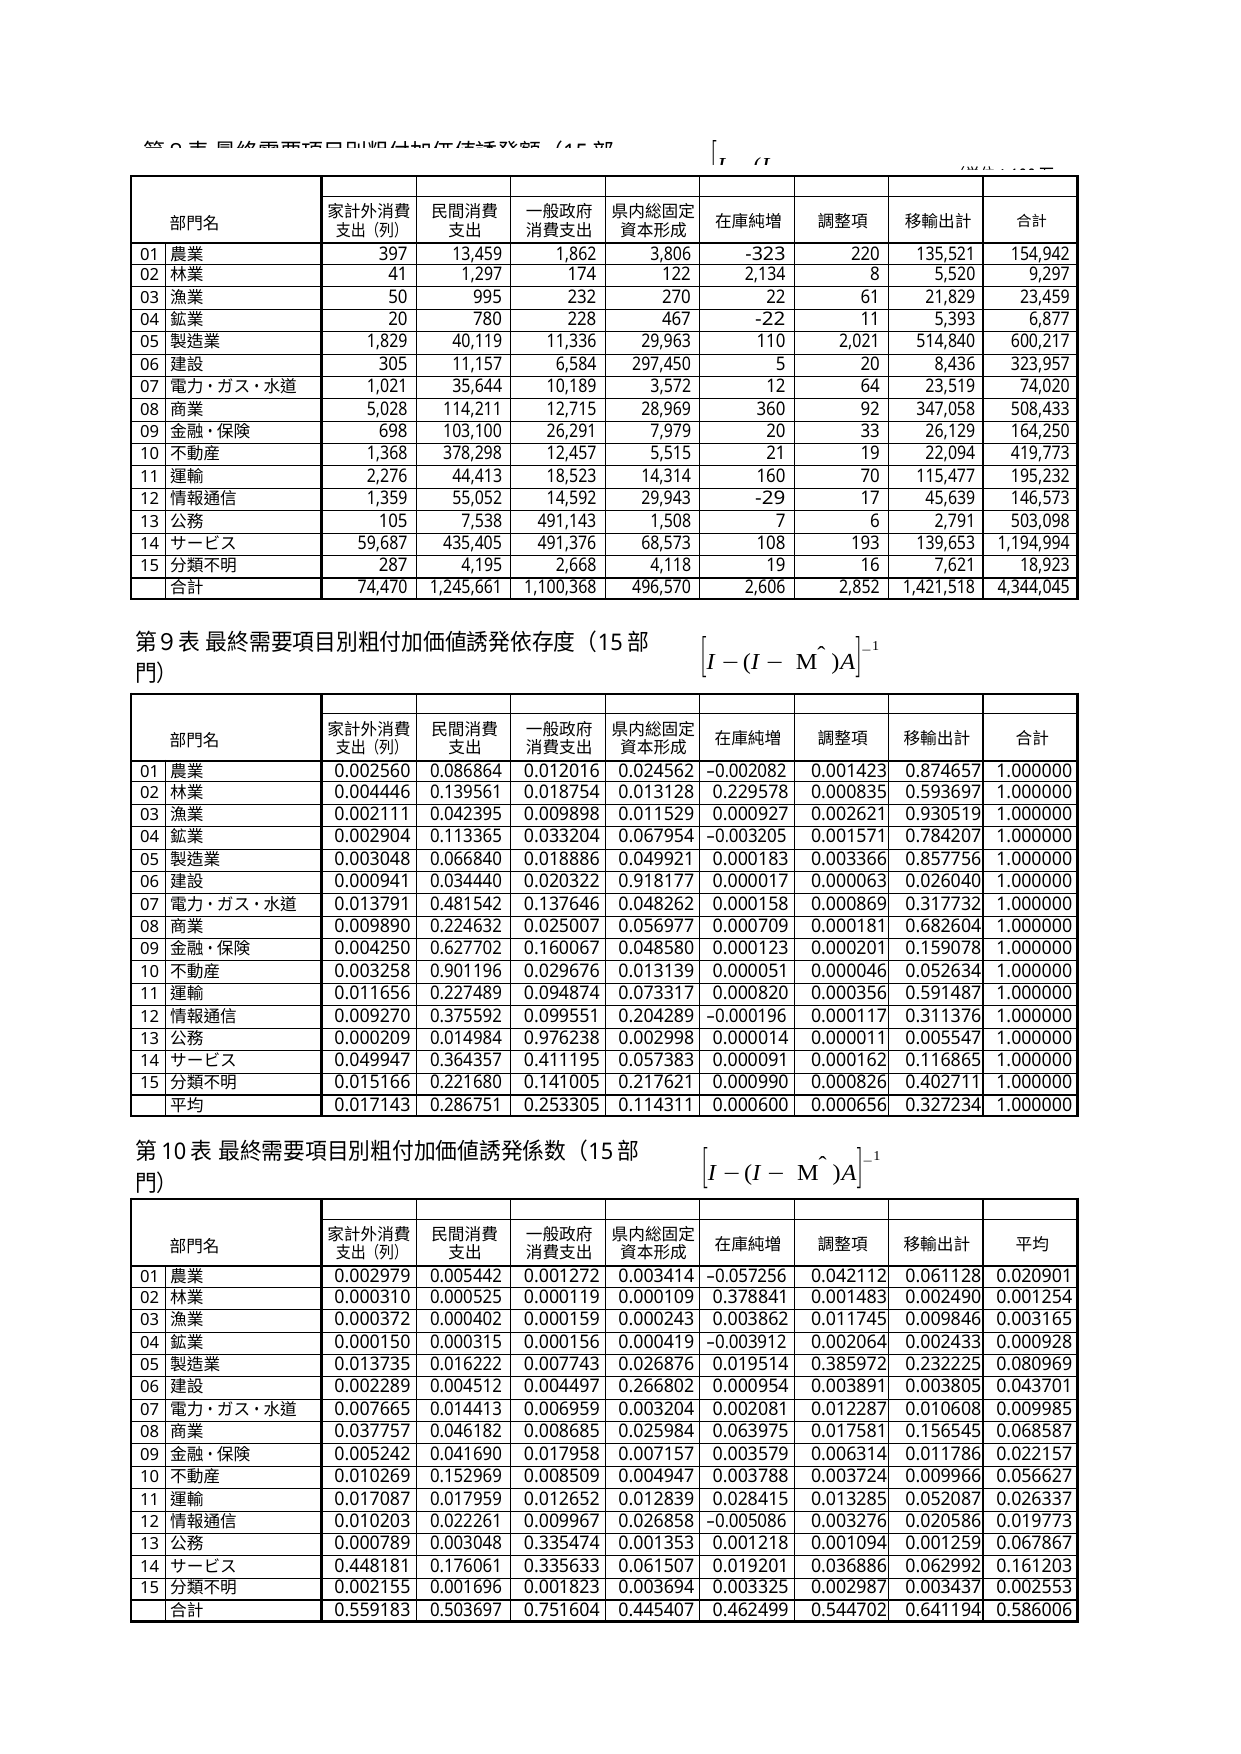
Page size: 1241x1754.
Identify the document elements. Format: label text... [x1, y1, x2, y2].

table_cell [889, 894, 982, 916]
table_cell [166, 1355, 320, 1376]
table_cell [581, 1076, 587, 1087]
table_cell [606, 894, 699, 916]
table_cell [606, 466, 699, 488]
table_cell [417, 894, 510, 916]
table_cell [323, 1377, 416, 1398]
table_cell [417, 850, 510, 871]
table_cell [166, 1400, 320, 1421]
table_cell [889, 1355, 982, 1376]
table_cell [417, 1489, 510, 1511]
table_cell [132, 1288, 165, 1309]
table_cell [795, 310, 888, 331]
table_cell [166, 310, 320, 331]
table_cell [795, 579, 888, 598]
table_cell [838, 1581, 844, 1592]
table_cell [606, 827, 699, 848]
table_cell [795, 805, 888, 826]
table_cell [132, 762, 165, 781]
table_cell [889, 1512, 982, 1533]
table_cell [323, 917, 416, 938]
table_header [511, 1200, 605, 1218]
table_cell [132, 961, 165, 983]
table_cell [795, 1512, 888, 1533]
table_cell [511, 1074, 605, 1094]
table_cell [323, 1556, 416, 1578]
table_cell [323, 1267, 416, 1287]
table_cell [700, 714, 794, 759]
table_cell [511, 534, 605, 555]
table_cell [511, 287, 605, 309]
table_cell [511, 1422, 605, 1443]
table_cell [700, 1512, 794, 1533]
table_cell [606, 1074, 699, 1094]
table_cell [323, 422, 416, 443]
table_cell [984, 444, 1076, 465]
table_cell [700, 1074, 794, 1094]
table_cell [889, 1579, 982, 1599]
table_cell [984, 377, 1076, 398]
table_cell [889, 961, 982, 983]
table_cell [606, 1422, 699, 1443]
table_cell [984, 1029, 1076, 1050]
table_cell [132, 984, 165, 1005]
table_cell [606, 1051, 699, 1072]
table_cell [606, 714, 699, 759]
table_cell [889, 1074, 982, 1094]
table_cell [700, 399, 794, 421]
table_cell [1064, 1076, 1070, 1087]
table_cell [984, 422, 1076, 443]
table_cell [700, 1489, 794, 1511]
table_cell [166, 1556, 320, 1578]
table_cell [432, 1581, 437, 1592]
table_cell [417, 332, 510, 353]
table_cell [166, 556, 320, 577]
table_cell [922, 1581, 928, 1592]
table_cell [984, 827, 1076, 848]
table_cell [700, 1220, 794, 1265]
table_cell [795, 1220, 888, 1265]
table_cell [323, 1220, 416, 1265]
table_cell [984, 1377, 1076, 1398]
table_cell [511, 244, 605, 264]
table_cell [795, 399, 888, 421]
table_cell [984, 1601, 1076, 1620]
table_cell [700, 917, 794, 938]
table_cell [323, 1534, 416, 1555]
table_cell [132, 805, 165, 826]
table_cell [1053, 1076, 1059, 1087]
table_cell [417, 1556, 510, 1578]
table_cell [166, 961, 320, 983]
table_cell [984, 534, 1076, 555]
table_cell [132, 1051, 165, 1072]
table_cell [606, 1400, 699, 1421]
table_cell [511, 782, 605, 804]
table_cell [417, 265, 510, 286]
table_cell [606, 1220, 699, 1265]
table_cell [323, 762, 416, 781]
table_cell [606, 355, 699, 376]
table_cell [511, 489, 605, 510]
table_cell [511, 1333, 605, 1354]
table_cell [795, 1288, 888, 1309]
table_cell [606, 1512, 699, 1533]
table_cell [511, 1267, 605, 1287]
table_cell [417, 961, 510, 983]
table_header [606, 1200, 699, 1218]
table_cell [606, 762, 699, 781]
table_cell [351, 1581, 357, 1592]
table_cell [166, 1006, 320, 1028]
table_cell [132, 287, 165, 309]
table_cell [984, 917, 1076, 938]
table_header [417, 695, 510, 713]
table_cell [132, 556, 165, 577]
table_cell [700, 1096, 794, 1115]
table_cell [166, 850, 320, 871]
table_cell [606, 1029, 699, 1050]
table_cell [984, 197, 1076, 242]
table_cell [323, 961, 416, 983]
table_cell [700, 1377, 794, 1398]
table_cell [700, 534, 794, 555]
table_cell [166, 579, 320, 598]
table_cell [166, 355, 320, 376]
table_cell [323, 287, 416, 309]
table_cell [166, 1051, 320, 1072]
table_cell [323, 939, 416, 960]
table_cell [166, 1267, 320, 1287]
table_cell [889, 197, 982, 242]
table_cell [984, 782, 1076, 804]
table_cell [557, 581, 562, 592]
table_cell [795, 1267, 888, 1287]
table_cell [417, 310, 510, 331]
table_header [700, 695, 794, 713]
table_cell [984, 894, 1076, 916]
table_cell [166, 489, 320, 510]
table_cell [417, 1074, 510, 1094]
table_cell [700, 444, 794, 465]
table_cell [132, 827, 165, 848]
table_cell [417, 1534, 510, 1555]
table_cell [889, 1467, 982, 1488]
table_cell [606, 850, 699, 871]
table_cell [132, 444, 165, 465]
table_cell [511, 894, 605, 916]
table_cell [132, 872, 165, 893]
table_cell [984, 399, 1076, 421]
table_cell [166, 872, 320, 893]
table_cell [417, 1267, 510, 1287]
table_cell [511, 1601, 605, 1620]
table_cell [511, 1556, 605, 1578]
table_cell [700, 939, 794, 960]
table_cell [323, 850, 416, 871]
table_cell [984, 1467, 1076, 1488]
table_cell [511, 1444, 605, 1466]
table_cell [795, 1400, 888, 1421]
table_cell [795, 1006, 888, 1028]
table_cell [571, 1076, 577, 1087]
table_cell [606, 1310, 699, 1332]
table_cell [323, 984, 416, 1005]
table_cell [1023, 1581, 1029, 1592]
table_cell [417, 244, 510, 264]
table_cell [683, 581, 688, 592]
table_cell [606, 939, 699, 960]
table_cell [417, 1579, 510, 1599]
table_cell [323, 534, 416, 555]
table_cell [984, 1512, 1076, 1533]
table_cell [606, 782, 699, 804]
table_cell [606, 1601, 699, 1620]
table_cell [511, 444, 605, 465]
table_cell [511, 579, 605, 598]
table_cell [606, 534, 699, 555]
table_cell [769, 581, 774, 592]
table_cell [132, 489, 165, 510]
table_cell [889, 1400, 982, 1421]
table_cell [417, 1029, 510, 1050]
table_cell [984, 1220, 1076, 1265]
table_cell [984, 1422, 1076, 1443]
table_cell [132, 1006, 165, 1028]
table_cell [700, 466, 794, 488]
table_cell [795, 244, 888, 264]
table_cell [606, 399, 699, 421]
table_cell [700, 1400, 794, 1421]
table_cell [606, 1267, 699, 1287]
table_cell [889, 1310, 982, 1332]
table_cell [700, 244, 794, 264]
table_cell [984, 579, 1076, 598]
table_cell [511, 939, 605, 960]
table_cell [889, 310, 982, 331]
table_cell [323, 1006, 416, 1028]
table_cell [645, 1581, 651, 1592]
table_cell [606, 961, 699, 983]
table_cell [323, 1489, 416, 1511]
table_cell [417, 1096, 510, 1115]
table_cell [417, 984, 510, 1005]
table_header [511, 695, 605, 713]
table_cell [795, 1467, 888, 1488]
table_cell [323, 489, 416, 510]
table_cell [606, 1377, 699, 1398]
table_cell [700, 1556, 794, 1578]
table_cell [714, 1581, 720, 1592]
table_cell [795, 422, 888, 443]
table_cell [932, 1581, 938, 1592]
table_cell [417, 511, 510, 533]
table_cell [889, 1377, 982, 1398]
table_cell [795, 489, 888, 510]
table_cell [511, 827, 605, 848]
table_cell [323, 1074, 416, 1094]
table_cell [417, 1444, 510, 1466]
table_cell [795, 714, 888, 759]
subtitle 第９表 最終需要項目別粗付加価値誘発依存度（15部門） [135, 626, 689, 689]
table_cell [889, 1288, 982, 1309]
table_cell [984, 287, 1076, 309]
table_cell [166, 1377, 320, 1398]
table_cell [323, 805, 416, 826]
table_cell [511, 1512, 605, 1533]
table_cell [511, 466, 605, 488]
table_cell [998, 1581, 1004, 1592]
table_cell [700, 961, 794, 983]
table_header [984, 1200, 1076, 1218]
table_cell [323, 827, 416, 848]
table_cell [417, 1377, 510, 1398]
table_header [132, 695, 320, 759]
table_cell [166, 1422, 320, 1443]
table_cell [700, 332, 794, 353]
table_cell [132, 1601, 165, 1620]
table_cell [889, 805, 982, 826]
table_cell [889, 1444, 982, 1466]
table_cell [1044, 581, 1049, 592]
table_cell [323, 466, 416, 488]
subtitle 第10表 最終需要項目別粗付加価値誘発係数（15部門） [135, 1135, 673, 1198]
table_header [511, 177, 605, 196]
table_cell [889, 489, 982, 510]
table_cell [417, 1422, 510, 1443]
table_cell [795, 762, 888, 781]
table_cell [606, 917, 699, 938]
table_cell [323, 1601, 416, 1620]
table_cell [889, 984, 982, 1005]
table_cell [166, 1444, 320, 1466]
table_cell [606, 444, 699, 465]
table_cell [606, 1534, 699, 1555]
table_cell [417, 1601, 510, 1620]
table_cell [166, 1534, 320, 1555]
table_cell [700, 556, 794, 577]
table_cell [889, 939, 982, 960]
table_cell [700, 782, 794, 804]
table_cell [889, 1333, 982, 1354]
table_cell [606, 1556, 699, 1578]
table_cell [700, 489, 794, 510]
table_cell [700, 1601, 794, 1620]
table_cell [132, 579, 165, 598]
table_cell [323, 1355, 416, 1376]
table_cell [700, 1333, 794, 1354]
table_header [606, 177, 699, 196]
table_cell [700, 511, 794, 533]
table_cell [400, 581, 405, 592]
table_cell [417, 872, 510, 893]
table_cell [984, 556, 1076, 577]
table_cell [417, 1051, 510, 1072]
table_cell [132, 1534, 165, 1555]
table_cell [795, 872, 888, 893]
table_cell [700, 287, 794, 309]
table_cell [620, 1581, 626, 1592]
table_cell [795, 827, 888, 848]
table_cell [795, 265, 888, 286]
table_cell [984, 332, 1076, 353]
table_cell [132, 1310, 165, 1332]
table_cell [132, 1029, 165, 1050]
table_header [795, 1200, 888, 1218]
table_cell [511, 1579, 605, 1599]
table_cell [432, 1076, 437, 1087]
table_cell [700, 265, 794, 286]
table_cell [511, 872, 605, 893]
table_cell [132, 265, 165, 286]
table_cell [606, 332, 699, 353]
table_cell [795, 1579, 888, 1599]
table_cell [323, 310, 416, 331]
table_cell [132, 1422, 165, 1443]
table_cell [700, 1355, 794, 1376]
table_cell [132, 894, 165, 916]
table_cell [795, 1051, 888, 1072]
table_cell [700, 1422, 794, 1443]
text [I −(I − Mˆ )A]−1 [701, 638, 1130, 679]
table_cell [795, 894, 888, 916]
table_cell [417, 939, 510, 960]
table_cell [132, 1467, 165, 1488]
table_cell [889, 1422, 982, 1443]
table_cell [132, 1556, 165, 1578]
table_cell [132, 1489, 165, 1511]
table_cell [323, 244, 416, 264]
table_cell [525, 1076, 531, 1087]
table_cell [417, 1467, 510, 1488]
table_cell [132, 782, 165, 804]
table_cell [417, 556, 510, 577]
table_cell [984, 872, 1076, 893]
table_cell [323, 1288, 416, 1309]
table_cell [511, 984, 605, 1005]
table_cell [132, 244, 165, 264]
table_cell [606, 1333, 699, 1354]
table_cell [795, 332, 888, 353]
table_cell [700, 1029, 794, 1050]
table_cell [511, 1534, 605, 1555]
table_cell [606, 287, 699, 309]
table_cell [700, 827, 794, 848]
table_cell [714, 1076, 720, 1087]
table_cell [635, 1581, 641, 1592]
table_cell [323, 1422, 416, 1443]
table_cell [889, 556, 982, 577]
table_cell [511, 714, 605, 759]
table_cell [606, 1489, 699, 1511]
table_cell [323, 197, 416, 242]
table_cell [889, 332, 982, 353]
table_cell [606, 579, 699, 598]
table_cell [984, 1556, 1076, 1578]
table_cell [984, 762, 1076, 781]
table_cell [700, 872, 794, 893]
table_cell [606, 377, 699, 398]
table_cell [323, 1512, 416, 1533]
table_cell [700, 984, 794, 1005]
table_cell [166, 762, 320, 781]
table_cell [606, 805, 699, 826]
text [I −(I − Mˆ )A]−1 [702, 1148, 1130, 1189]
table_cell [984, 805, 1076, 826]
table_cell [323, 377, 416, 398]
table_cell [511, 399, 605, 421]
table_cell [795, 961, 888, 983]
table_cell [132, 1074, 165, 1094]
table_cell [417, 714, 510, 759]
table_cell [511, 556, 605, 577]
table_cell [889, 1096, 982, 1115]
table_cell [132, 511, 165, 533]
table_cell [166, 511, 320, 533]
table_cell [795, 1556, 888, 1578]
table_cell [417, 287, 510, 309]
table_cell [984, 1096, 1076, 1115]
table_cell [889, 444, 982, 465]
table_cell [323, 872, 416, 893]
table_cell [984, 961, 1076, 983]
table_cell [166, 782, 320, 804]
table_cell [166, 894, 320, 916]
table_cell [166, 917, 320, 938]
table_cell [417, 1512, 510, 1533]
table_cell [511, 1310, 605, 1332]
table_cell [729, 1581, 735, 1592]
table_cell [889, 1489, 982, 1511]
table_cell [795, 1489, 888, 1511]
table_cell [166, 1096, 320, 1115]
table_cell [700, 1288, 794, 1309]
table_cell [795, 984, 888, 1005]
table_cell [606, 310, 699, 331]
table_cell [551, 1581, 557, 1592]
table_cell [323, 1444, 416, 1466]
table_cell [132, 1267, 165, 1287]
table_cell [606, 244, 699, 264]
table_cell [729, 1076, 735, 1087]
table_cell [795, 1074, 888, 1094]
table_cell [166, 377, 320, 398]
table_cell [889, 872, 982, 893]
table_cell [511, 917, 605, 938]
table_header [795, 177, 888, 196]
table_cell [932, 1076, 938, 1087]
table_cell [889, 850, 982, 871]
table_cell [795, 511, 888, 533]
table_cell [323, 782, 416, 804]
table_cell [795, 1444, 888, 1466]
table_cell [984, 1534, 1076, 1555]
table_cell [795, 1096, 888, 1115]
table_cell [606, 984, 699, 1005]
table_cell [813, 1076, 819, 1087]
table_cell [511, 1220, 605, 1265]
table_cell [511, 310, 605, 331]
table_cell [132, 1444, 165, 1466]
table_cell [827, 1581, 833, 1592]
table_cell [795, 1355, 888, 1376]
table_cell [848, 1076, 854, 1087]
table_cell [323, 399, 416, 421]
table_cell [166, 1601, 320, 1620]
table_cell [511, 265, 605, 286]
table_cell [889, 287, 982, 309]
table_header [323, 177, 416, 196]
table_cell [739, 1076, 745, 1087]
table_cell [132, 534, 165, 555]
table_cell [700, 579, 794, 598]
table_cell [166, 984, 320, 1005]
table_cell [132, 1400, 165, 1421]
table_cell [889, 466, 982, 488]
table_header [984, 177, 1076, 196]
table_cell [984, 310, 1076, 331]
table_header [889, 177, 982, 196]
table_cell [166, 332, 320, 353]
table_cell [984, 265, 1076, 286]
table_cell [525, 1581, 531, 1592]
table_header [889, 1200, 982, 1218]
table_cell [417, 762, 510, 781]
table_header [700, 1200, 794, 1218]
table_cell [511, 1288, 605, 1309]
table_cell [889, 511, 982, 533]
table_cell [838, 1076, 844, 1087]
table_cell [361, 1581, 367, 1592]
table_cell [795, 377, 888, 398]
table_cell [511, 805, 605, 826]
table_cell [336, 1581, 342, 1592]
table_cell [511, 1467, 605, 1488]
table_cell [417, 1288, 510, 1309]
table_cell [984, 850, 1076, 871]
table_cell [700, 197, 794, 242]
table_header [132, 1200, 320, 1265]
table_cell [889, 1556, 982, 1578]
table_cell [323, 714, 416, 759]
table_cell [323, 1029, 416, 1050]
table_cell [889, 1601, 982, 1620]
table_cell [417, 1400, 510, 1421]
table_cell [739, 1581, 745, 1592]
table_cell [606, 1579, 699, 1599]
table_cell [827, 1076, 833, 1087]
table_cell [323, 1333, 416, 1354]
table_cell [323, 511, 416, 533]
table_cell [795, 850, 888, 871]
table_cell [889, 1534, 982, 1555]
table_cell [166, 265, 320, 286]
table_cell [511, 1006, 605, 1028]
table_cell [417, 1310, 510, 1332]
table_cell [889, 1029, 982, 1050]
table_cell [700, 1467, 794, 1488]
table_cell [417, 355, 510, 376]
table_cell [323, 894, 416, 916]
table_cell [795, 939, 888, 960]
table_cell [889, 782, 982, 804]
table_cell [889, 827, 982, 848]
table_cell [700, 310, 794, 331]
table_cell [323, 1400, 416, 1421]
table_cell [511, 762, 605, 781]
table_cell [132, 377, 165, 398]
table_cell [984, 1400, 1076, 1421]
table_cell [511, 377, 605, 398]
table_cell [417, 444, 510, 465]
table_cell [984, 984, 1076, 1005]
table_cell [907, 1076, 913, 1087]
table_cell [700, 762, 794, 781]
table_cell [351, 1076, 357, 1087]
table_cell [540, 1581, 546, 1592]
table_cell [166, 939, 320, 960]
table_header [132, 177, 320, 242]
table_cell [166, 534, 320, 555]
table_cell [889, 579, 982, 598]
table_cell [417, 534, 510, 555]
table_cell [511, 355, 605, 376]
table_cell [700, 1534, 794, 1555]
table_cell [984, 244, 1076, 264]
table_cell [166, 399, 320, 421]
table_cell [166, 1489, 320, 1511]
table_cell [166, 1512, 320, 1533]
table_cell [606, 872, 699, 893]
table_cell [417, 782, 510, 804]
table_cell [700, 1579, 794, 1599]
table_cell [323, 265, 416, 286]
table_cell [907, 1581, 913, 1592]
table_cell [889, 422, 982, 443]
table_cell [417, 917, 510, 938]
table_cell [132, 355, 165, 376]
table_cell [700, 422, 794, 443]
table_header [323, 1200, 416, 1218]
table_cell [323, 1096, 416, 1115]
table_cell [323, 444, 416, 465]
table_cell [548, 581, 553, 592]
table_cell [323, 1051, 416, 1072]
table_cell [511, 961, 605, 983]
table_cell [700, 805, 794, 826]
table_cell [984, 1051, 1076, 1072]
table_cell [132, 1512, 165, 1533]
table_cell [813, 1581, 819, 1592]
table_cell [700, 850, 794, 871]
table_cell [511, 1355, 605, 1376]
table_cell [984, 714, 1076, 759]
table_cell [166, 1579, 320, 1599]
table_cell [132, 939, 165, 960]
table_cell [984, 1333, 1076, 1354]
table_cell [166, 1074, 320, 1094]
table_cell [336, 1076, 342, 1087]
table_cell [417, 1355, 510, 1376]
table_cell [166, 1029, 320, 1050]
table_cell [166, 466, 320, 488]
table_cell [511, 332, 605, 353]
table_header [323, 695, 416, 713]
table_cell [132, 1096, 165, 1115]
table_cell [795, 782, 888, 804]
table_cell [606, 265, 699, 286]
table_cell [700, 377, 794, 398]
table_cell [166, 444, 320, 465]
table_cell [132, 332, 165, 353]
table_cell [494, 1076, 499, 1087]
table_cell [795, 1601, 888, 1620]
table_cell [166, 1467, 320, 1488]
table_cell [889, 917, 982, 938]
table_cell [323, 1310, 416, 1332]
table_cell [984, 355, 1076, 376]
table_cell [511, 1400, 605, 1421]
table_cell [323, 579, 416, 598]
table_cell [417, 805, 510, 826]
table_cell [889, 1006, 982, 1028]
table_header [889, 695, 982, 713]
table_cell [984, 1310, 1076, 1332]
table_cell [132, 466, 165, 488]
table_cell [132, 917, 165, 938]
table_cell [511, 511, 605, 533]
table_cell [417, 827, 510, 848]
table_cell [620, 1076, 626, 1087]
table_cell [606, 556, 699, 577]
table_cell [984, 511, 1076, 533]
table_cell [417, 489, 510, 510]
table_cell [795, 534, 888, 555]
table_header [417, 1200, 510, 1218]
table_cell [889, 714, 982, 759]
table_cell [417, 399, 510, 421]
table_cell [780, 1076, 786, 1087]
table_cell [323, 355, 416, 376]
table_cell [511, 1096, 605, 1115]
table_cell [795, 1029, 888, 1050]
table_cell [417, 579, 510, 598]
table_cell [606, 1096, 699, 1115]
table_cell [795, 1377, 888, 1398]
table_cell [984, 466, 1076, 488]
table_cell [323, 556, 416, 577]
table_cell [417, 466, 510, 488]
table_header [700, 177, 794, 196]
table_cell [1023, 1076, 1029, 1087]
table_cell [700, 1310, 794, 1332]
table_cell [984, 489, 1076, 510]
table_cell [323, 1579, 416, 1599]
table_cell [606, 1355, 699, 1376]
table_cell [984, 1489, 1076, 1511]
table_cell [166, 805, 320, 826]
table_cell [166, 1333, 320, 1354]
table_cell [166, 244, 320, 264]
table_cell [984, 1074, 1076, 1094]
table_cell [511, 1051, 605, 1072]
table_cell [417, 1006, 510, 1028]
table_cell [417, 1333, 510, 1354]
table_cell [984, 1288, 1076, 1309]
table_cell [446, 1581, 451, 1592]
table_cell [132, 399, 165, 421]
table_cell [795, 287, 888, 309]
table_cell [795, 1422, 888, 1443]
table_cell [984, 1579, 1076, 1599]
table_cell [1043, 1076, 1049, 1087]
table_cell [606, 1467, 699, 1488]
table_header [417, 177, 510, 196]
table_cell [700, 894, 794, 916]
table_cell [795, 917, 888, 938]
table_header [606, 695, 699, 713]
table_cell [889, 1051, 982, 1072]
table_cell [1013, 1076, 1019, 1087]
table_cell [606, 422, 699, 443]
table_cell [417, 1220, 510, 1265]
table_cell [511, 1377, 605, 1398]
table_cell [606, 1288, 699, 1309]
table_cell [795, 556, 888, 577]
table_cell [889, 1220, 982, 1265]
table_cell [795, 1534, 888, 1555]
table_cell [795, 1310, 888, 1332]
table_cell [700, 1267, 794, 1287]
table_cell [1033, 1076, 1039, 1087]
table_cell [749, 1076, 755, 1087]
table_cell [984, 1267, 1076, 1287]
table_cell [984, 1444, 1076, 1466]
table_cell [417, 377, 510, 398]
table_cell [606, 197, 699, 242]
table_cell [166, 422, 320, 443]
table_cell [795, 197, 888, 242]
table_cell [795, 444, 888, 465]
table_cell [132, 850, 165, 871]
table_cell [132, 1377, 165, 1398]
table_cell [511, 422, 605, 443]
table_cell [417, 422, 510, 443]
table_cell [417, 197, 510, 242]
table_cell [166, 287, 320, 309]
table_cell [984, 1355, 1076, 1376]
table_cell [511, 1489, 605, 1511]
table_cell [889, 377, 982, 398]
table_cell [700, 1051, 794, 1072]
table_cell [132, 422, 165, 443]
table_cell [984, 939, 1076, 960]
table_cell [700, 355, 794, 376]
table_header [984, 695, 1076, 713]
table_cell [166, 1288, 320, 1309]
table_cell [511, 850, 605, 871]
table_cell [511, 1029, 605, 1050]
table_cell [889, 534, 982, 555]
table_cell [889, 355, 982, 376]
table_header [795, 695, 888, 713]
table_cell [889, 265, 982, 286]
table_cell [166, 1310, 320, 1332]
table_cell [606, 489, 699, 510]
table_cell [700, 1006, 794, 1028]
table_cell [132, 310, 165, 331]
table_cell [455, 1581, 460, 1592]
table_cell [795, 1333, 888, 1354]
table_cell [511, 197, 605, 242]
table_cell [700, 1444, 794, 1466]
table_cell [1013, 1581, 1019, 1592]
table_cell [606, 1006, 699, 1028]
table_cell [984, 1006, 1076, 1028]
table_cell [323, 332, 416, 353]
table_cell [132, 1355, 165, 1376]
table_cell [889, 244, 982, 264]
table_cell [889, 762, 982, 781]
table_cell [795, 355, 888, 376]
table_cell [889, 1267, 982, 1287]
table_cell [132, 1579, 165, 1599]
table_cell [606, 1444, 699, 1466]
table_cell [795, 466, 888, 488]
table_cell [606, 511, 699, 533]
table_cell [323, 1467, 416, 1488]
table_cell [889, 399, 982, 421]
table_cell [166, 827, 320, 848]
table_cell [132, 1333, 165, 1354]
